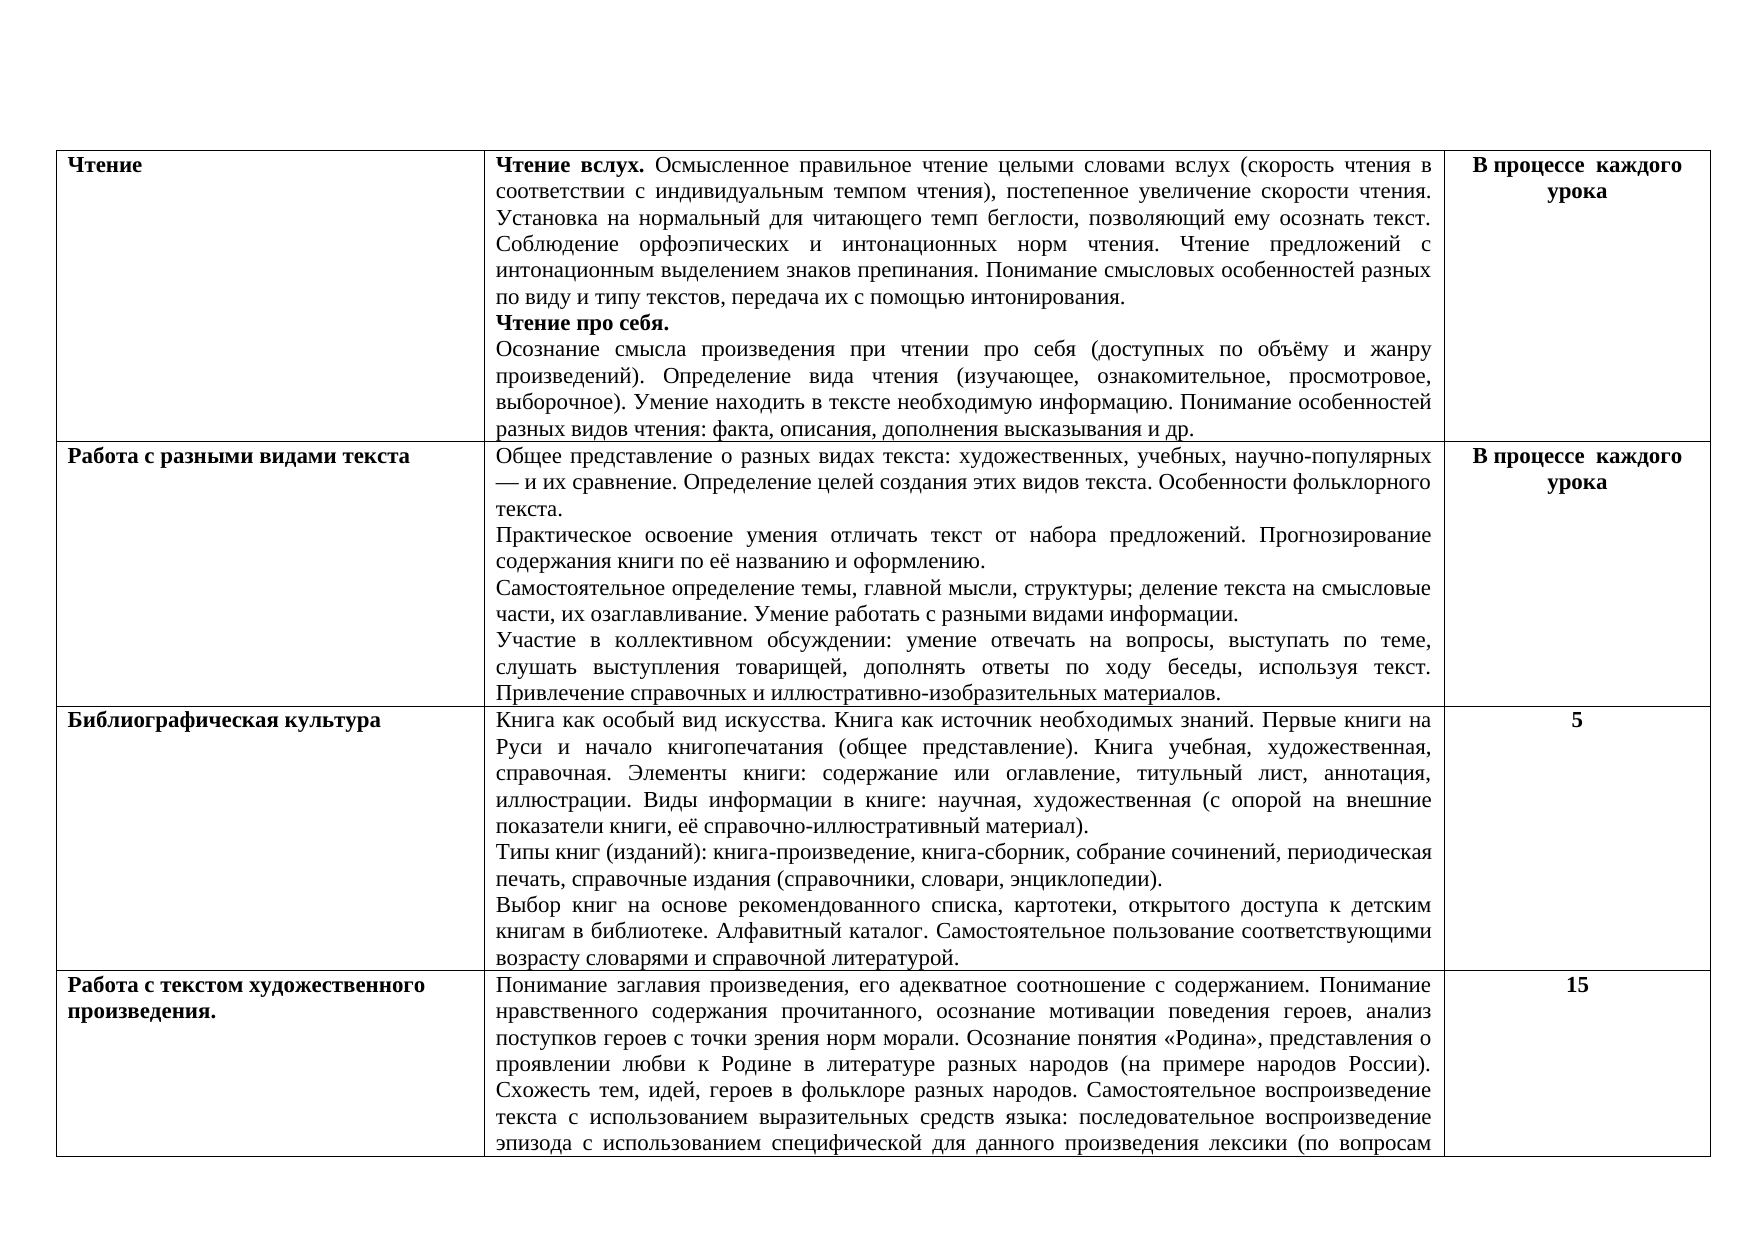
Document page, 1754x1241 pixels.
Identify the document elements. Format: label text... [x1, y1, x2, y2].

table_cell 5 [1445, 707, 1710, 970]
table_cell Общее представление о разных видах текста: художественных, учебных, научно-популярных — и их сравнение. Определение целей создания этих видов текста. Особенности фольклорного текста. Практическое освоение умения отличать текст от набора предложений. Прогнозирование содержания книги по её названию и оформлению. Самостоятельное определение темы, главной мысли, структуры; деление текста на смысловые части, их озаглавливание. Умение работать с разными видами информации. Участие в коллективном обсуждении: умение отвечать на вопросы, выступать по теме, слушать выступления товарищей, дополнять ответы по ходу беседы, используя текст. Привлечение справочных и иллюстративно-изобразительных материалов. [485, 442, 1444, 706]
table_cell В процессе каждого урока [1445, 442, 1710, 706]
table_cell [1445, 151, 1710, 441]
table_cell 15 [1445, 971, 1710, 1156]
table_cell Чтение вслух. Осмысленное правильное чтение целыми словами вслух (скорость чтения в соответствии с индивидуальным темпом чтения), постепенное увеличение скорости чтения. Установка на нормальный для читающего темп беглости, позволяющий ему осознать текст. Соблюдение орфоэпических и интонационных норм чтения. Чтение предложений с интонационным выделением знаков препинания. Понимание смысловых особенностей разных по виду и типу текстов, передача их с помощью интонирования. Чтение про себя. Осознание смысла произведения при чтении про себя (доступных по объёму и жанру произведений). Определение вида чтения (изучающее, ознакомительное, просмотровое, выборочное). Умение находить в тексте необходимую информацию. Понимание особенностей разных видов чтения: факта, описания, дополнения высказывания и др. [485, 151, 1444, 441]
table_cell Чтение [57, 151, 484, 441]
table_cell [485, 971, 1444, 1156]
table_cell Книга как особый вид искусства. Книга как источник необходимых знаний. Первые книги на Руси и начало книгопечатания (общее представление). Книга учебная, художественная, справочная. Элементы книги: содержание или оглавление, титульный лист, аннотация, иллюстрации. Виды информации в книге: научная, художественная (с опорой на внешние показатели книги, её справочно-иллюстративный материал). Типы книг (изданий): книга-произведение, книга-сборник, собрание сочинений, периодическая печать, справочные издания (справочники, словари, энциклопедии). Выбор книг на основе рекомендованного списка, картотеки, открытого доступа к детским книгам в библиотеке. Алфавитный каталог. Самостоятельное пользование соответствующими возрасту словарями и справочной литературой. [485, 707, 1444, 970]
table_cell Работа с разными видами текста [57, 442, 484, 706]
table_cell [57, 971, 484, 1156]
table_cell Библиографическая культура [57, 707, 484, 970]
